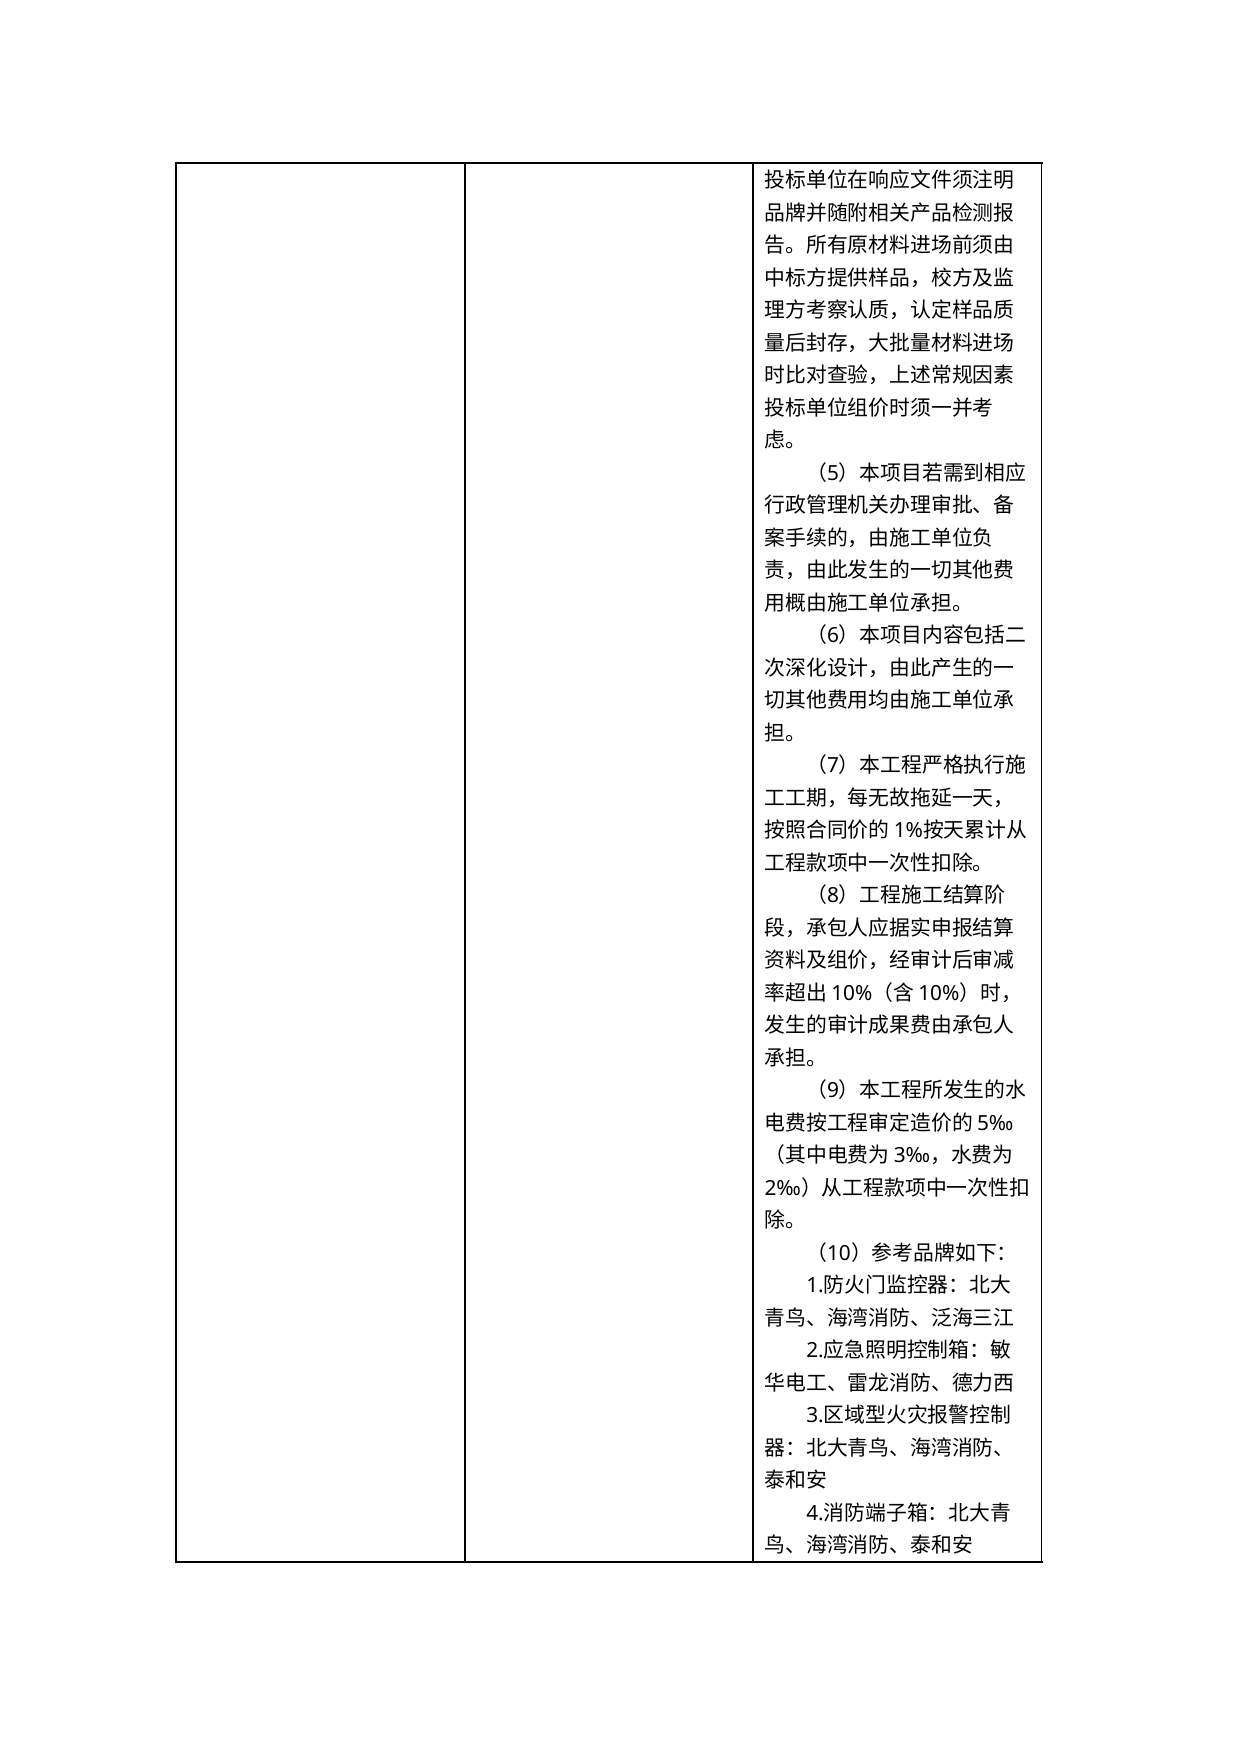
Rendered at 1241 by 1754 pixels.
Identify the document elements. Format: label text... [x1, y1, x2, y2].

table_cell 3 [177, 164, 464, 1561]
table_cell [466, 164, 752, 1561]
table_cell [754, 164, 1041, 1561]
